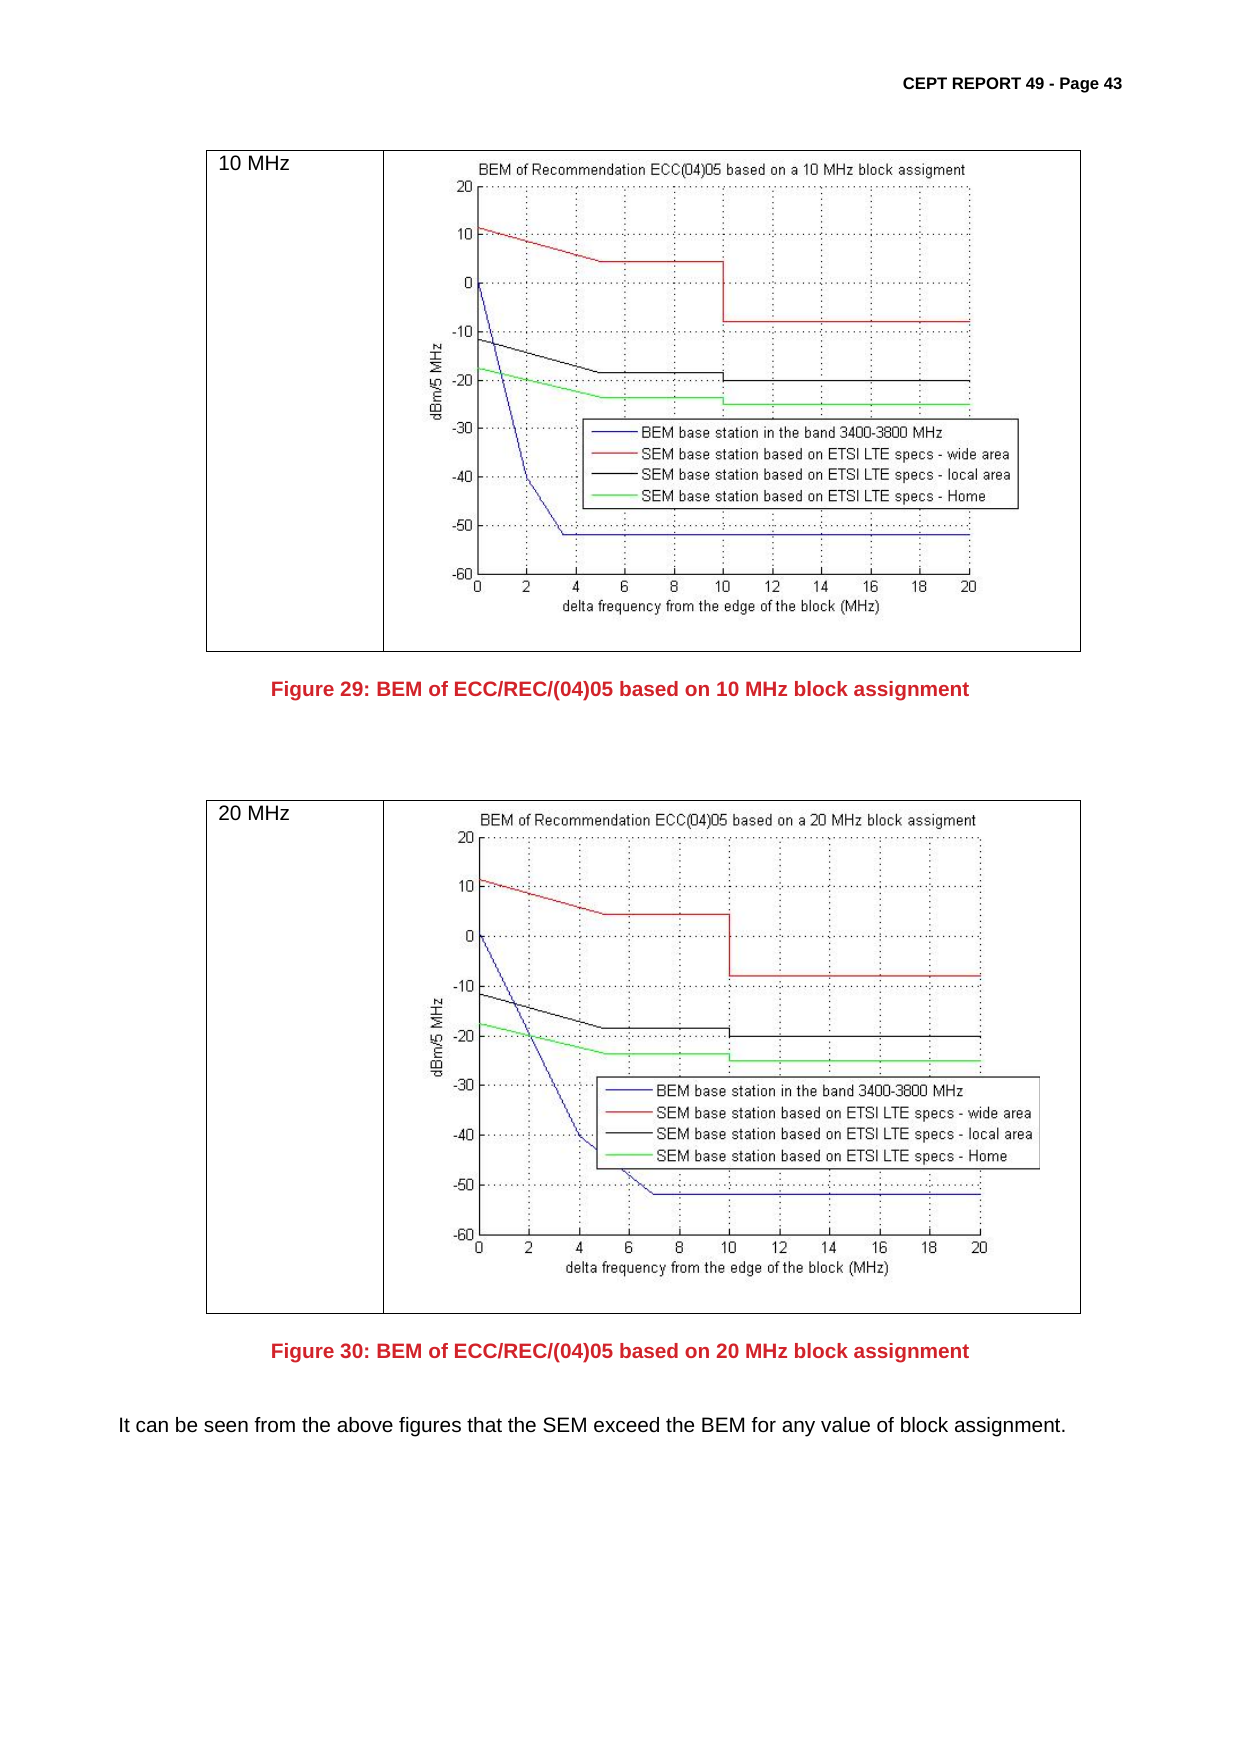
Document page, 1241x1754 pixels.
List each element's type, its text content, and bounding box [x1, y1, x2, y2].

table_header [384, 151, 1080, 651]
picture [395, 801, 1040, 1288]
picture [395, 151, 1029, 626]
title BEM of ECC/REC/(04)05 based on 20 MHz block assignment [118, 1338, 1122, 1362]
table_header [384, 801, 1080, 1312]
table_header 10 MHz [207, 151, 383, 651]
table_header 20 MHz [207, 801, 383, 1312]
text It can be seen from the above figures that the exceed the BEM for any value of block assignment. [118, 1412, 1122, 1436]
title BEM of ECC/REC/(04)05 based on 10 MHz block assignment [118, 677, 1122, 701]
